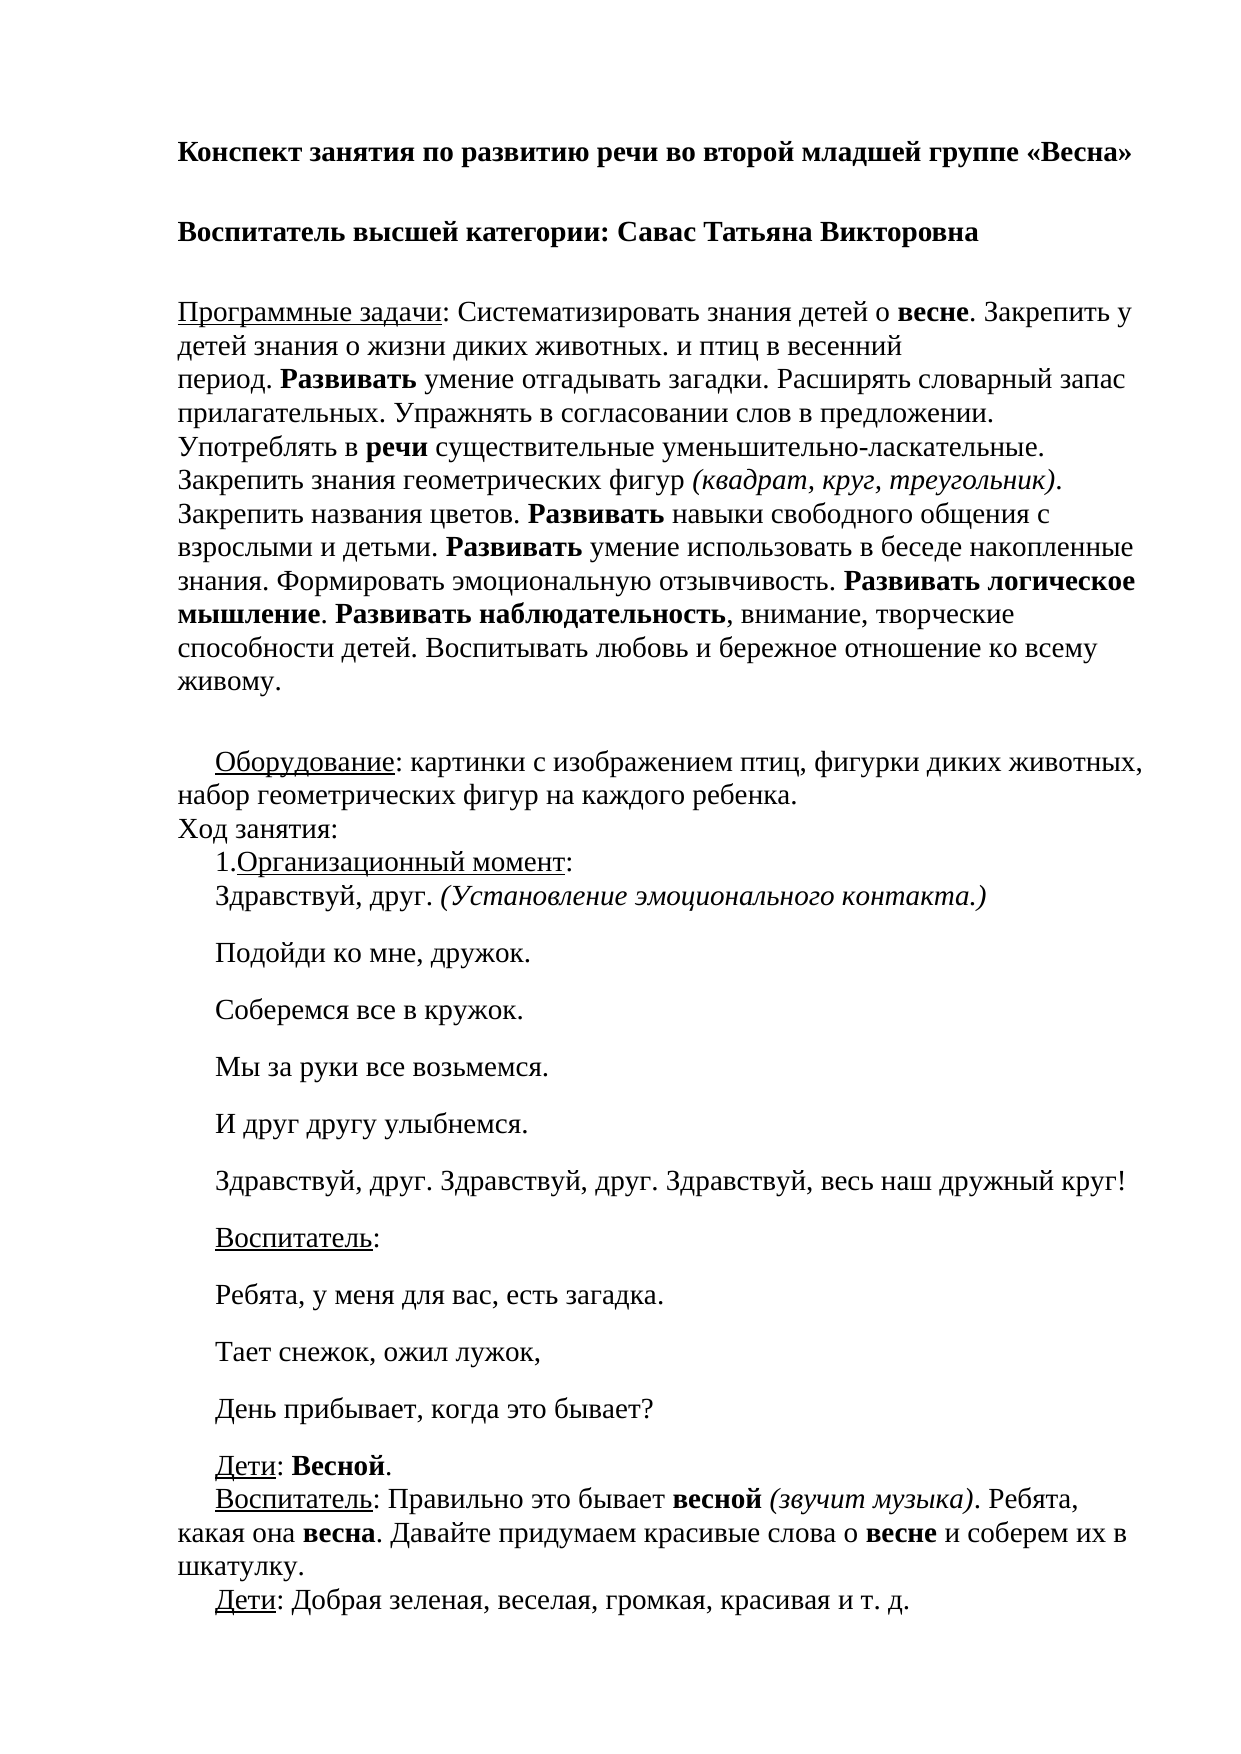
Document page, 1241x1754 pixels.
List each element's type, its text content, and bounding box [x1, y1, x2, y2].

list Программные задачи: Систематизировать знания детей о весне. Закрепить у детей знания о жизни диких животных. и птиц в весенний период. Развивать умение отгадывать загадки. Расширять словарный запас прилагательных. Упражнять в согласовании слов в предложении. Употреблять в речи существительные уменьшительно-ласкательные. Закрепить знания геометрических фигур (квадрат, круг, треугольник). Закрепить названия цветов. Развивать навыки свободного общения с взрослыми и детьми. Развивать умение использовать в беседе накопленные знания. Формировать эмоциональную отзывчивость. Развивать логическое мышление. Развивать наблюдательность, внимание, творческие способности детей. Воспитывать любовь и бережное отношение ко всему живому. [177, 294, 1152, 697]
text 1.Организационный момент: [177, 844, 1152, 878]
list Ход занятия: [177, 811, 1152, 844]
text Дети: Весной. [177, 1448, 1152, 1481]
text Дети: Добрая зеленая, веселая, громкая, красивая и т. д. [177, 1582, 1152, 1616]
text Воспитатель: [177, 1220, 1152, 1253]
list Конспект занятия по развитию речи во второй младшей группе «Весна» [177, 134, 1152, 167]
text Здравствуй, друг. (Установление эмоционального контакта.) [177, 878, 1152, 912]
text Мы за руки все возьмемся. [177, 1049, 1152, 1083]
text Соберемся все в кружок. [177, 992, 1152, 1026]
text Здравствуй, друг. Здравствуй, друг. Здравствуй, весь наш дружный круг! [177, 1163, 1152, 1197]
list Воспитатель высшей категории: Савас Татьяна Викторовна [177, 214, 1152, 248]
text И друг другу улыбнемся. [177, 1106, 1152, 1139]
text Ребята, у меня для вас, есть загадка. [177, 1277, 1152, 1311]
text Тает снежок, ожил лужок, [177, 1334, 1152, 1367]
text Воспитатель: Правильно это бывает весной (звучит музыка). Ребята, какая она весна. Давайте придумаем красивые слова о весне и соберем их в шкатулку. [177, 1481, 1152, 1582]
text Подойди ко мне, дружок. [177, 935, 1152, 969]
text Оборудование: картинки с изображением птиц, фигурки диких животных, набор геометрических фигур на каждого ребенка. [177, 744, 1152, 811]
text День прибывает, когда это бывает? [177, 1391, 1152, 1424]
